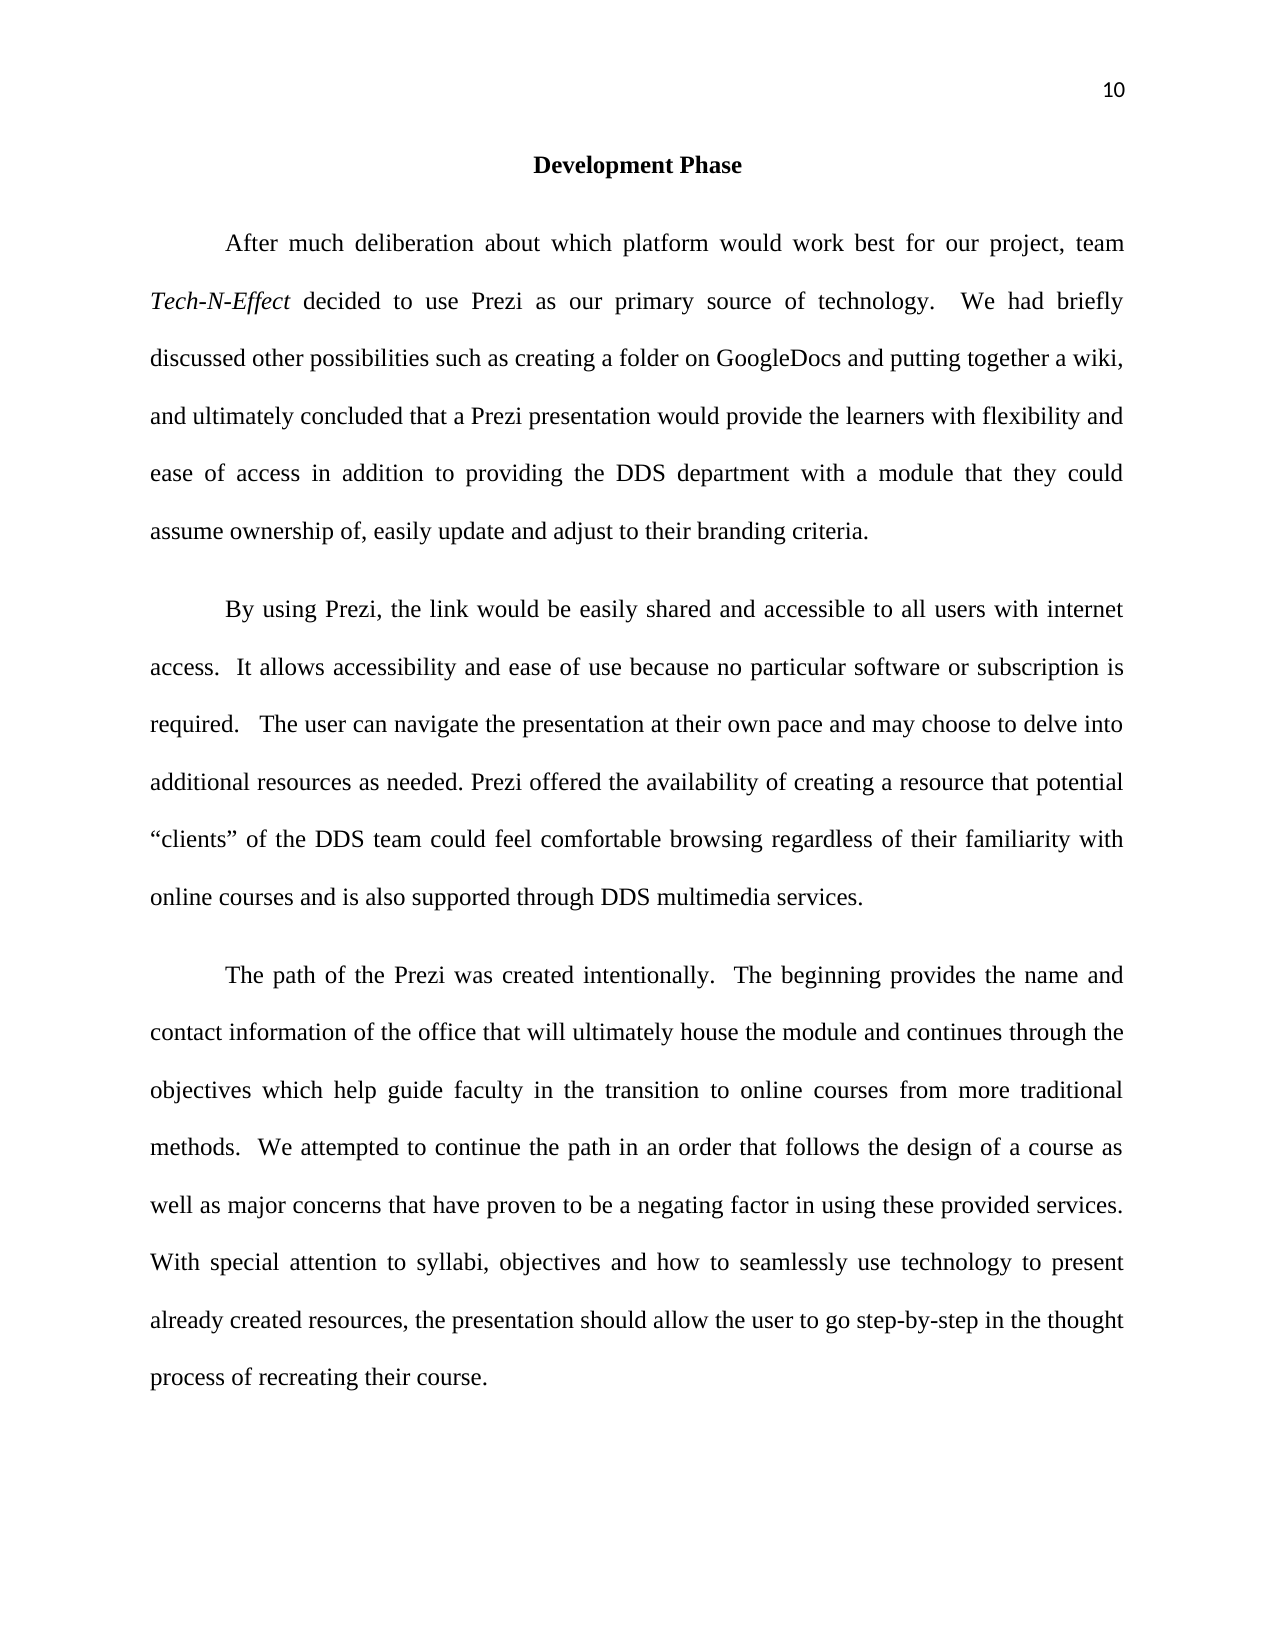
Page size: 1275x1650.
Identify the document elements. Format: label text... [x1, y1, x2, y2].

text By using Prezi, the link would be easily shared and accessible to all users with internet access. It allows accessibility and ease of use because no particular software or subscription is required. The user can navigate the presentation at their own pace and may choose to delve into additional resources as needed. Prezi offered the availability of creating a resource that potential “clients” of the DDS team could feel comfortable browsing regardless of their familiarity with online courses and is also supported through DDS multimedia services. [150, 594, 1125, 910]
text After much deliberation about which platform would work best for our project, team Tech-N-Effect decided to use Prezi as our primary source of technology. We had briefly discussed other possibilities such as creating a folder on GoogleDocs and putting together a wiki, and ultimately concluded that a Prezi presentation would provide the learners with flexibility and ease of access in addition to providing the DDS department with a module that they could assume ownership of, easily update and adjust to their branding criteria. [150, 228, 1125, 544]
text The path of the Prezi was created intentionally. The beginning provides the name and contact information of the office that will ultimately house the module and continues through the objectives which help guide faculty in the transition to online courses from more traditional methods. We attempted to continue the path in an order that follows the design of a course as well as major concerns that have proven to be a negating factor in using these provided services. With special attention to syllabi, objectives and how to seamlessly use technology to present already created resources, the presentation should allow the user to go step-by-step in the thought process of recreating their course. [150, 960, 1125, 1391]
text Development Phase [150, 150, 1125, 179]
